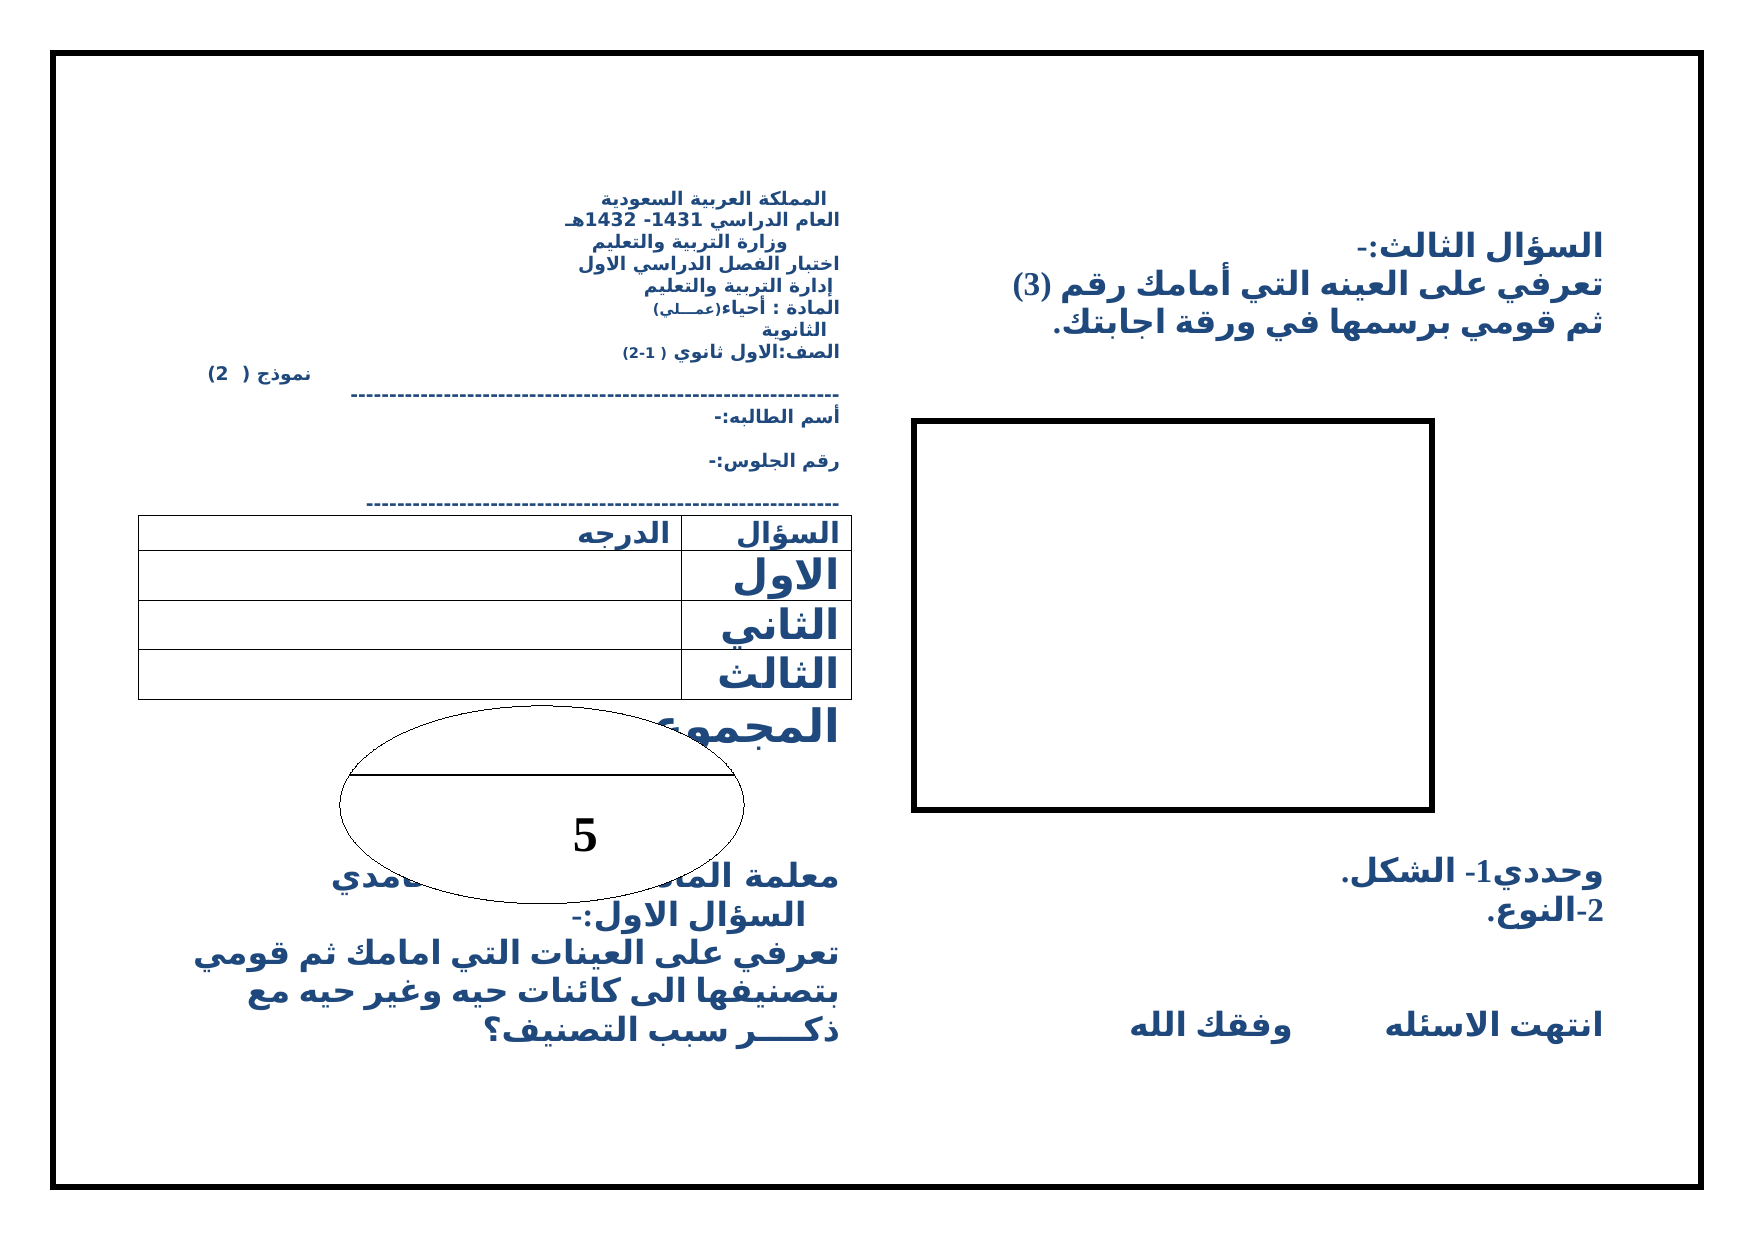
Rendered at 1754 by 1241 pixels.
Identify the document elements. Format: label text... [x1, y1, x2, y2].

text وحددي1- الشكل. [914, 852, 1604, 890]
table_cell [139, 601, 681, 649]
text تعرفي على العينه التي أمامك رقم (3) [914, 264, 1604, 302]
text نموذج ( 2) [150, 362, 840, 384]
text معلمة الماده\أم فيصل الغامدي [150, 856, 454, 895]
table_cell الثالث [682, 650, 851, 699]
table_cell [139, 650, 681, 699]
text تعرفي على العينات التي امامك ثم قومي بتصنيفها الى كائنات حيه وغير حيه مع ذكــــر سبب التصنيف؟ [150, 933, 840, 1048]
table_header السؤال [682, 516, 851, 550]
text رقم الجلوس:- [150, 450, 840, 472]
text أسم الطالبه:- [150, 406, 840, 428]
table_cell الثاني [682, 601, 851, 649]
text السؤال الثالث:- [914, 226, 1604, 264]
text ثم قومي برسمها في ورقة اجابتك. [914, 302, 1604, 341]
text --------------------------------------------------------------- [150, 384, 840, 406]
table_cell الاول [682, 551, 851, 599]
table_header الدرجه [139, 516, 681, 550]
text معلمة الماده\أم فيصل الغامدي [630, 856, 840, 895]
text إدارة التربية والتعليم المادة : أحياء(عمـــلي) [150, 275, 840, 319]
table_cell [139, 551, 681, 599]
text انتهت الاسئله وفقك الله [914, 1005, 1604, 1043]
text وزارة التربية والتعليم اختبار الفصل الدراسي الاول [150, 231, 840, 275]
text الثانوية الصف:الاول ثانوي ( 1-2) [150, 319, 840, 362]
text ------------------------------------------------------------- [150, 493, 840, 515]
text 2-النوع. [914, 890, 1604, 928]
table_header [917, 424, 1429, 807]
text السؤال الاول:- [150, 895, 840, 933]
text المجموع [150, 700, 840, 753]
text المملكة العربية السعودية العام الدراسي 1431- 1432هـ [150, 187, 840, 231]
